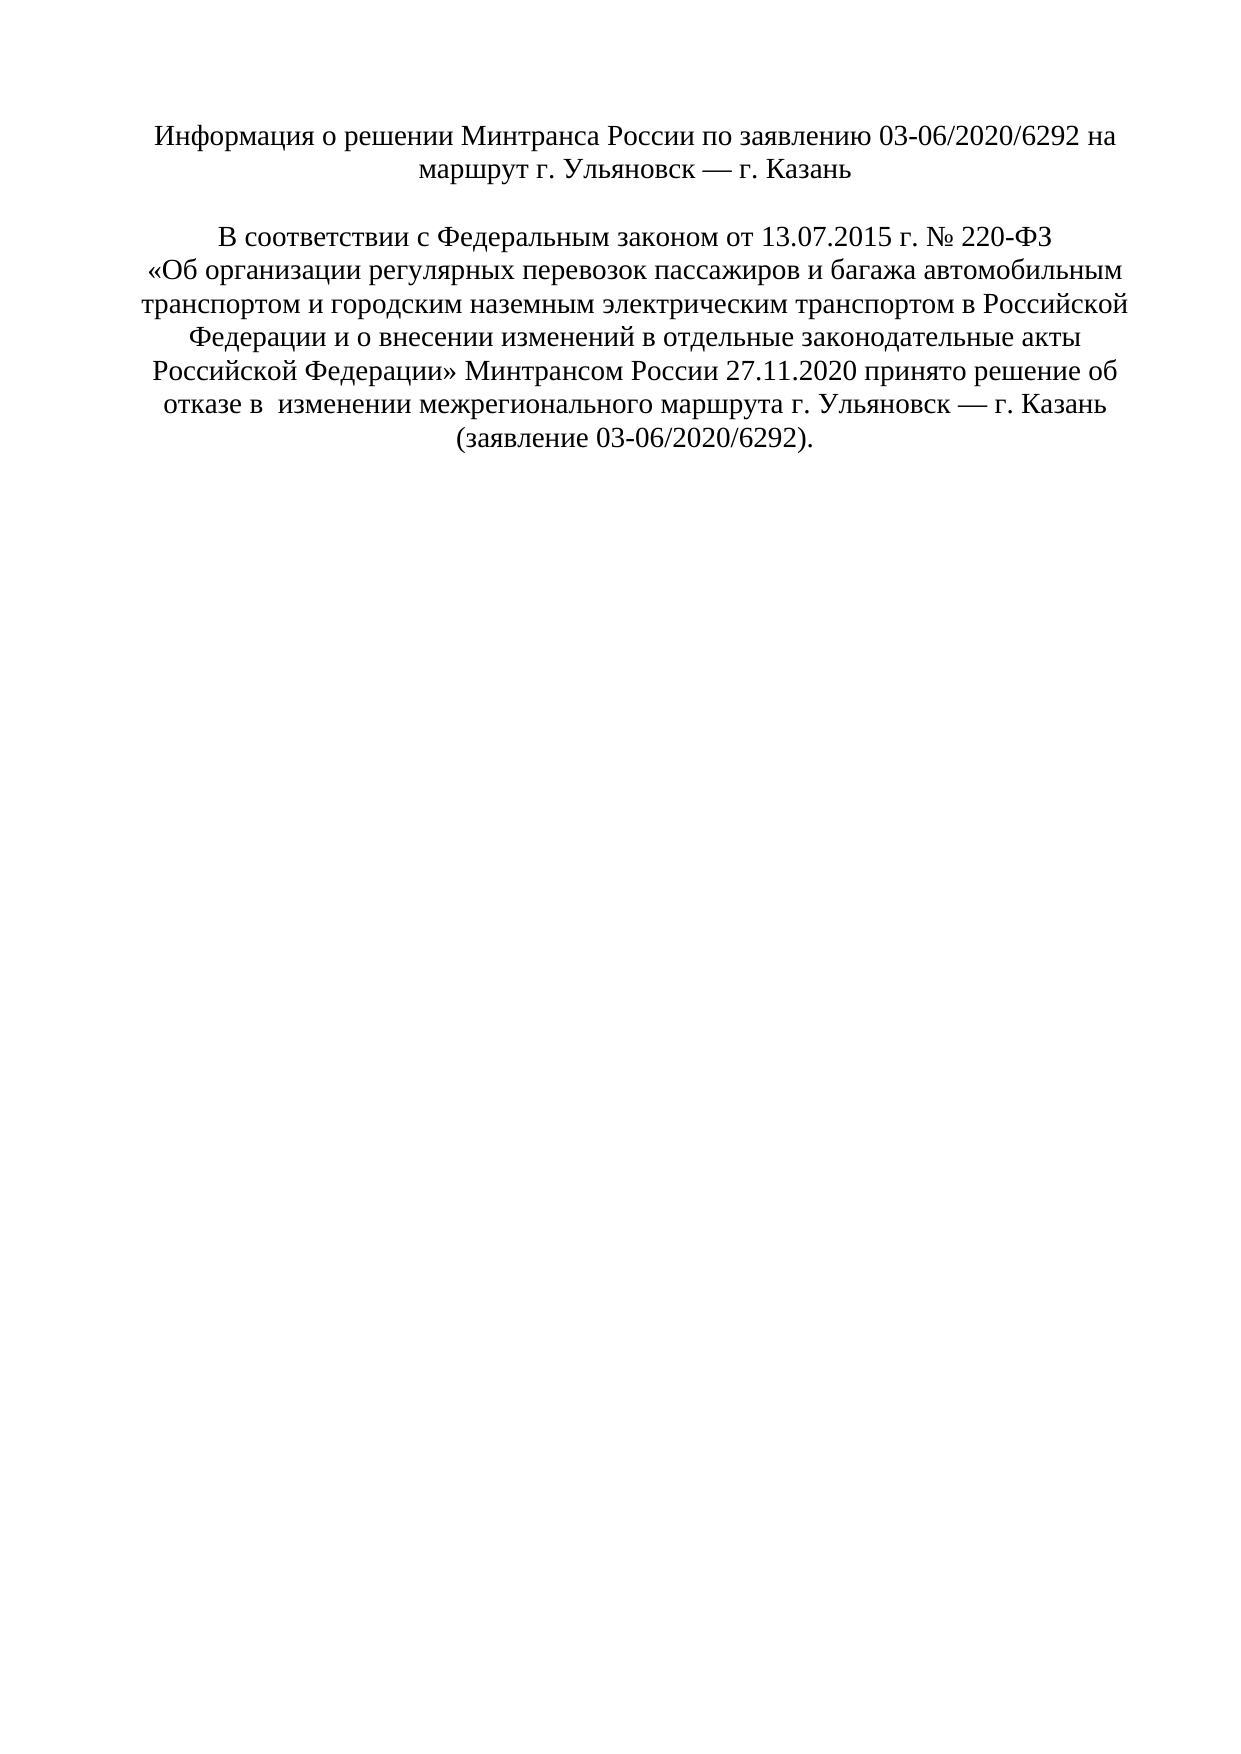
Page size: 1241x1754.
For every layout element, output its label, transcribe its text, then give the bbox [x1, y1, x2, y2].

text В соответствии с Федеральным законом от 13.07.2015 г. № 220-ФЗ «Об организации регулярных перевозок пассажиров и багажа автомобильным транспортом и городским наземным электрическим транспортом в Российской Федерации и о внесении изменений в отдельные законодательные акты Российской Федерации» Минтрансом России 27.11.2020 принято решение об отказе в изменении межрегионального маршрута г. Ульяновск — г. Казань (заявление 03-06/2020/6292). [118, 219, 1152, 453]
text Информация о решении Минтранса России по заявлению 03-06/2020/6292 на маршрут г. Ульяновск — г. Казань [118, 118, 1152, 185]
